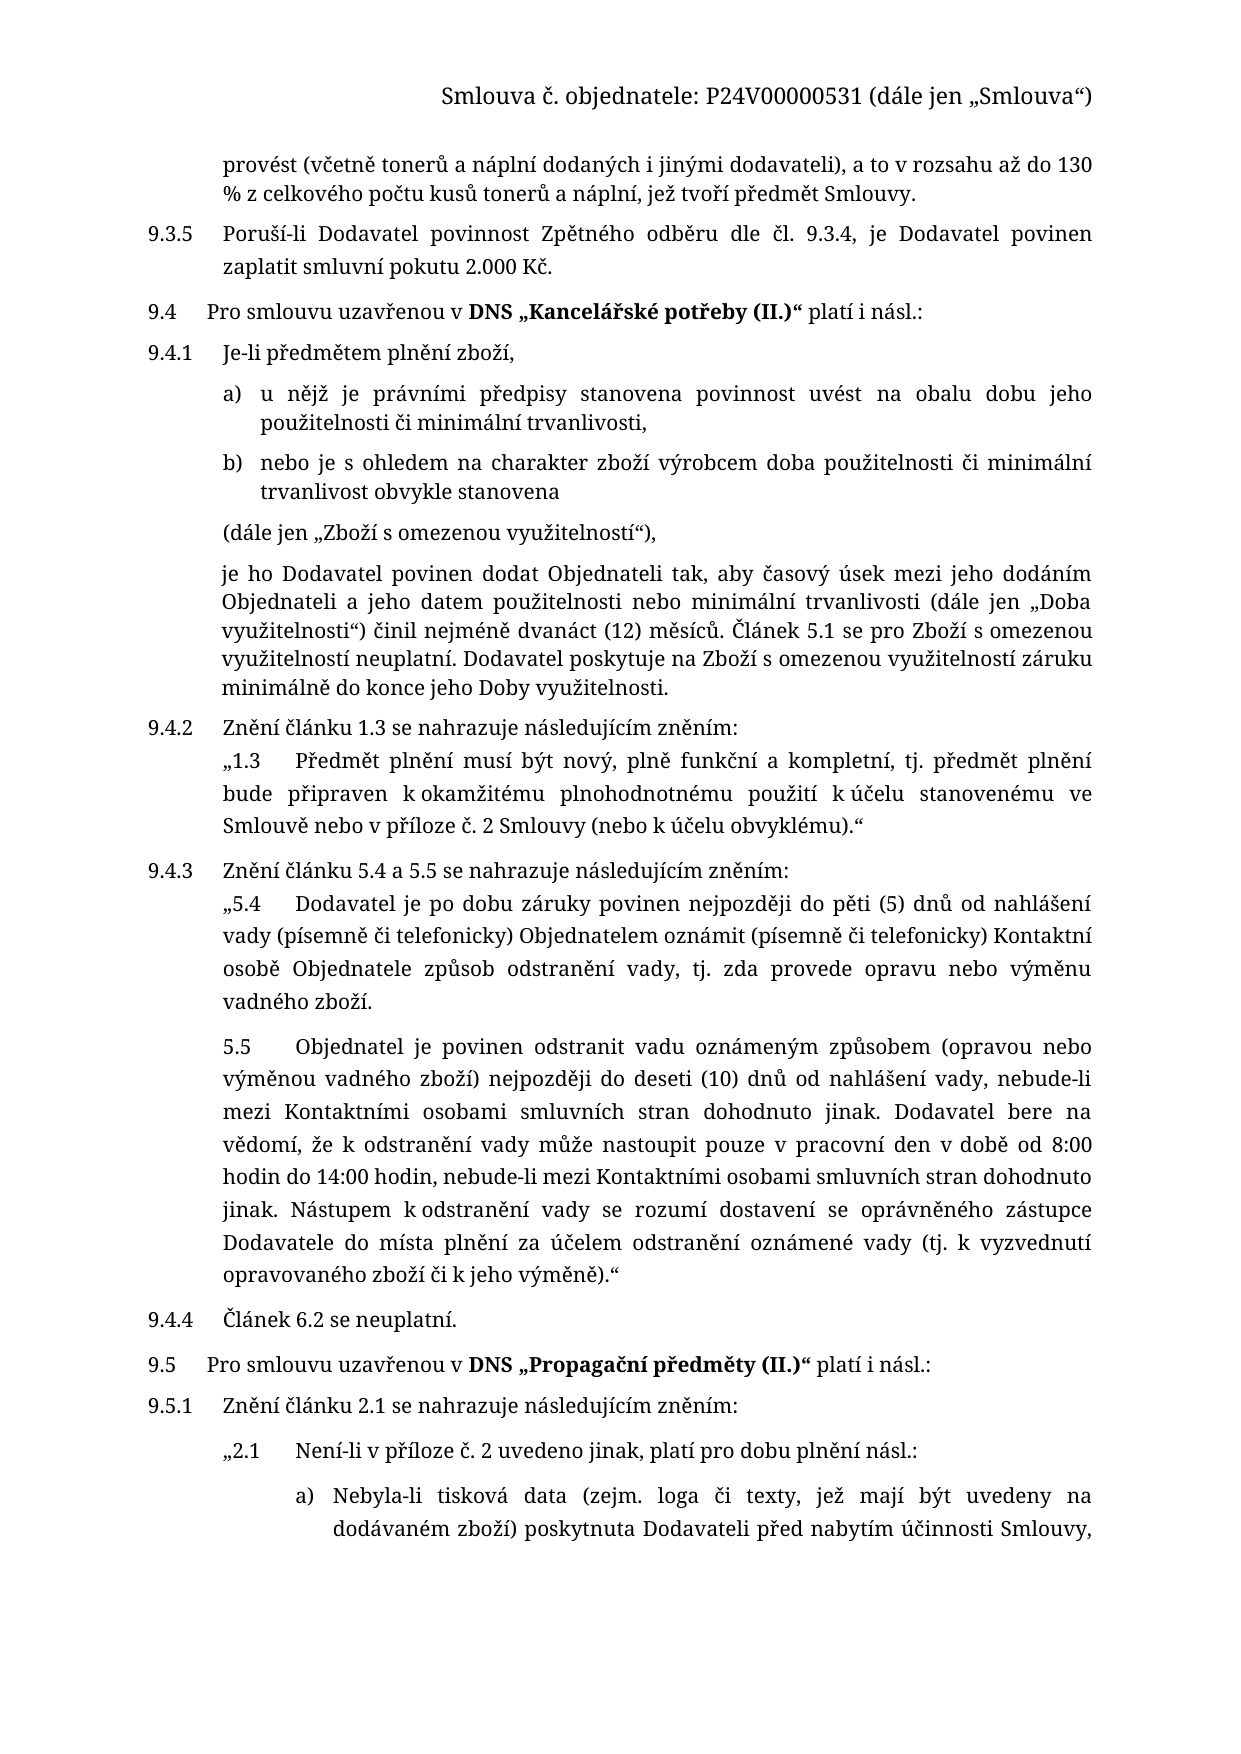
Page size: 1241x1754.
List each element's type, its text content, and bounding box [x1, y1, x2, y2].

list „2.1 Není-li v příloze č. 2 uvedeno jinak, platí pro dobu plnění násl.: [223, 1436, 1093, 1465]
list Znění článku 5.4 a 5.5 se nahrazuje následujícím zněním: [148, 856, 1093, 885]
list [148, 150, 1093, 207]
list Poruší-li Dodavatel povinnost Zpětného odběru dle čl. 9.3.4, je Dodavatel povinen zaplatit smluvní pokutu 2.000 Kč. [148, 219, 1093, 281]
list Znění článku 1.3 se nahrazuje následujícím zněním: [148, 713, 1093, 742]
list Článek 6.2 se neuplatní. [148, 1305, 1093, 1334]
text (dále jen „Zboží s omezenou využitelností“), [223, 518, 1093, 546]
list Pro smlouvu uzavřenou v DNS „Kancelářské potřeby (II.)“ platí i násl.: [148, 297, 1093, 326]
list 5.5 Objednatel je povinen odstranit vadu oznámeným způsobem (opravou nebo výměnou vadného zboží) nejpozději do deseti (10) dnů od nahlášení vady, nebude-li mezi Kontaktními osobami smluvních stran dohodnuto jinak. Dodavatel bere na vědomí, že k odstranění vady může nastoupit pouze v pracovní den v době od 8:00 hodin do 14:00 hodin, nebude-li mezi Kontaktními osobami smluvních stran dohodnuto jinak. Nástupem k odstranění vady se rozumí dostavení se oprávněného zástupce Dodavatele do místa plnění za účelem odstranění oznámené vady (tj. k vyzvednutí opravovaného zboží či k jeho výměně).“ [223, 1032, 1093, 1289]
list „1.3 Předmět plnění musí být nový, plně funkční a kompletní, tj. předmět plnění bude připraven k okamžitému plnohodnotnému použití k účelu stanovenému ve Smlouvě nebo v příloze č. 2 Smlouvy (nebo k účelu obvyklému).“ [223, 746, 1093, 840]
list nebo je s ohledem na charakter zboží výrobcem doba použitelnosti či minimální trvanlivost obvykle stanovena [223, 448, 1093, 505]
list Je-li předmětem plnění zboží, [148, 338, 1093, 367]
list u nějž je právními předpisy stanovena povinnost uvést na obalu dobu jeho použitelnosti či minimální trvanlivosti, [223, 379, 1093, 436]
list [295, 1482, 1093, 1543]
list Pro smlouvu uzavřenou v DNS „Propagační předměty (II.)“ platí i násl.: [148, 1350, 1093, 1379]
text je ho Dodavatel povinen dodat Objednateli tak, aby časový úsek mezi jeho dodáním Objednateli a jeho datem použitelnosti nebo minimální trvanlivosti (dále jen „Doba využitelnosti“) činil nejméně dvanáct (12) měsíců. Článek 5.1 se pro Zboží s omezenou využitelností neuplatní. Dodavatel poskytuje na Zboží s omezenou využitelností záruku minimálně do konce jeho Doby využitelnosti. [221, 559, 1093, 701]
list „5.4 Dodavatel je po dobu záruky povinen nejpozději do pěti (5) dnů od nahlášení vady (písemně či telefonicky) Objednatelem oznámit (písemně či telefonicky) Kontaktní osobě Objednatele způsob odstranění vady, tj. zda provede opravu nebo výměnu vadného zboží. [223, 889, 1093, 1015]
list Znění článku 2.1 se nahrazuje následujícím zněním: [148, 1391, 1093, 1420]
